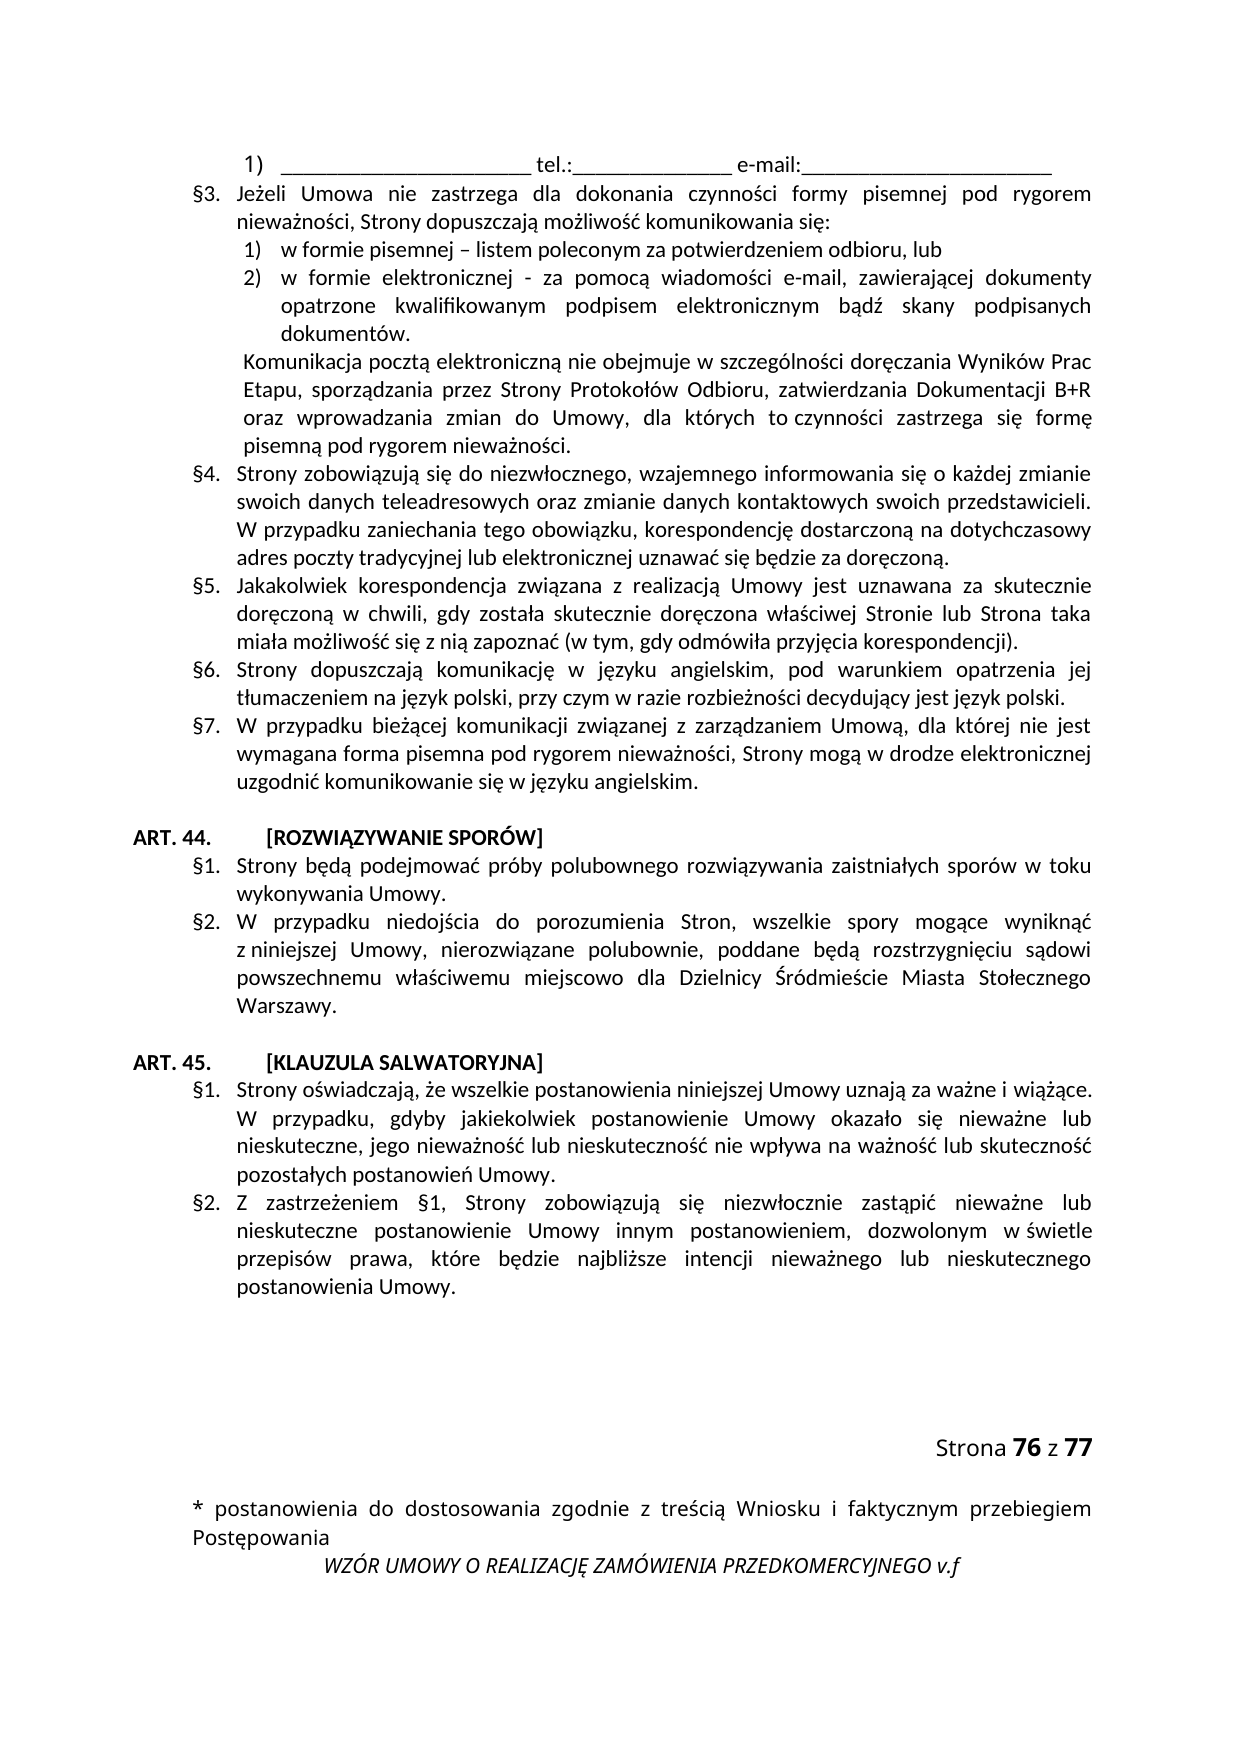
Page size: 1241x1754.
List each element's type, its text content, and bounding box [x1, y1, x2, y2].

list Strony oświadczają, że wszelkie postanowienia niniejszej Umowy uznają za ważne i wiążące. W przypadku, gdyby jakiekolwiek postanowienie Umowy okazało się nieważne lub nieskuteczne, jego nieważność lub nieskuteczność nie wpływa na ważność lub skuteczność pozostałych postanowień Umowy. [192, 1076, 1093, 1188]
list W przypadku bieżącej komunikacji związanej z zarządzaniem Umową, dla której nie jest wymagana forma pisemna pod rygorem nieważności, Strony mogą w drodze elektronicznej uzgodnić komunikowanie się w języku angielskim. [192, 711, 1093, 795]
list Z zastrzeżeniem §1, Strony zobowiązują się niezwłocznie zastąpić nieważne lub nieskuteczne postanowienie Umowy innym postanowieniem, dozwolonym w świetle przepisów prawa, które będzie najbliższe intencji nieważnego lub nieskutecznego postanowienia Umowy. [192, 1188, 1093, 1300]
list Jeżeli Umowa nie zastrzega dla dokonania czynności formy pisemnej pod rygorem nieważności, Strony dopuszczają możliwość komunikowania się: [192, 179, 1093, 235]
subtitle [ROZWIĄZYWANIE SPORÓW] [133, 823, 1093, 851]
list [243, 148, 1093, 179]
list Strony będą podejmować próby polubownego rozwiązywania zaistniałych sporów w toku wykonywania Umowy. [192, 851, 1093, 907]
list Strony zobowiązują się do niezwłocznego, wzajemnego informowania się o każdej zmianie swoich danych teleadresowych oraz zmianie danych kontaktowych swoich przedstawicieli. W przypadku zaniechania tego obowiązku, korespondencję dostarczoną na dotychczasowy adres poczty tradycyjnej lub elektronicznej uznawać się będzie za doręczoną. [192, 459, 1093, 571]
list w formie elektronicznej - za pomocą wiadomości e-mail, zawierającej dokumenty opatrzone kwalifikowanym podpisem elektronicznym bądź skany podpisanych dokumentów. [243, 263, 1093, 347]
list w formie pisemnej – listem poleconym za potwierdzeniem odbioru, lub [243, 235, 1093, 263]
text Komunikacja pocztą elektroniczną nie obejmuje w szczególności doręczania Wyników Prac Etapu, sporządzania przez Strony Protokołów Odbioru, zatwierdzania Dokumentacji B+R oraz wprowadzania zmian do Umowy, dla których to czynności zastrzega się formę pisemną pod rygorem nieważności. [243, 347, 1093, 459]
subtitle [KLAUZULA SALWATORYJNA] [133, 1048, 1093, 1076]
list Strony dopuszczają komunikację w języku angielskim, pod warunkiem opatrzenia jej tłumaczeniem na język polski, przy czym w razie rozbieżności decydujący jest język polski. [192, 655, 1093, 711]
list W przypadku niedojścia do porozumienia Stron, wszelkie spory mogące wyniknąć z niniejszej Umowy, nierozwiązane polubownie, poddane będą rozstrzygnięciu sądowi powszechnemu właściwemu miejscowo dla Dzielnicy Śródmieście Miasta Stołecznego Warszawy. [192, 907, 1093, 1019]
list Jakakolwiek korespondencja związana z realizacją Umowy jest uznawana za skutecznie doręczoną w chwili, gdy została skutecznie doręczona właściwej Stronie lub Strona taka miała możliwość się z nią zapoznać (w tym, gdy odmówiła przyjęcia korespondencji). [192, 571, 1093, 655]
